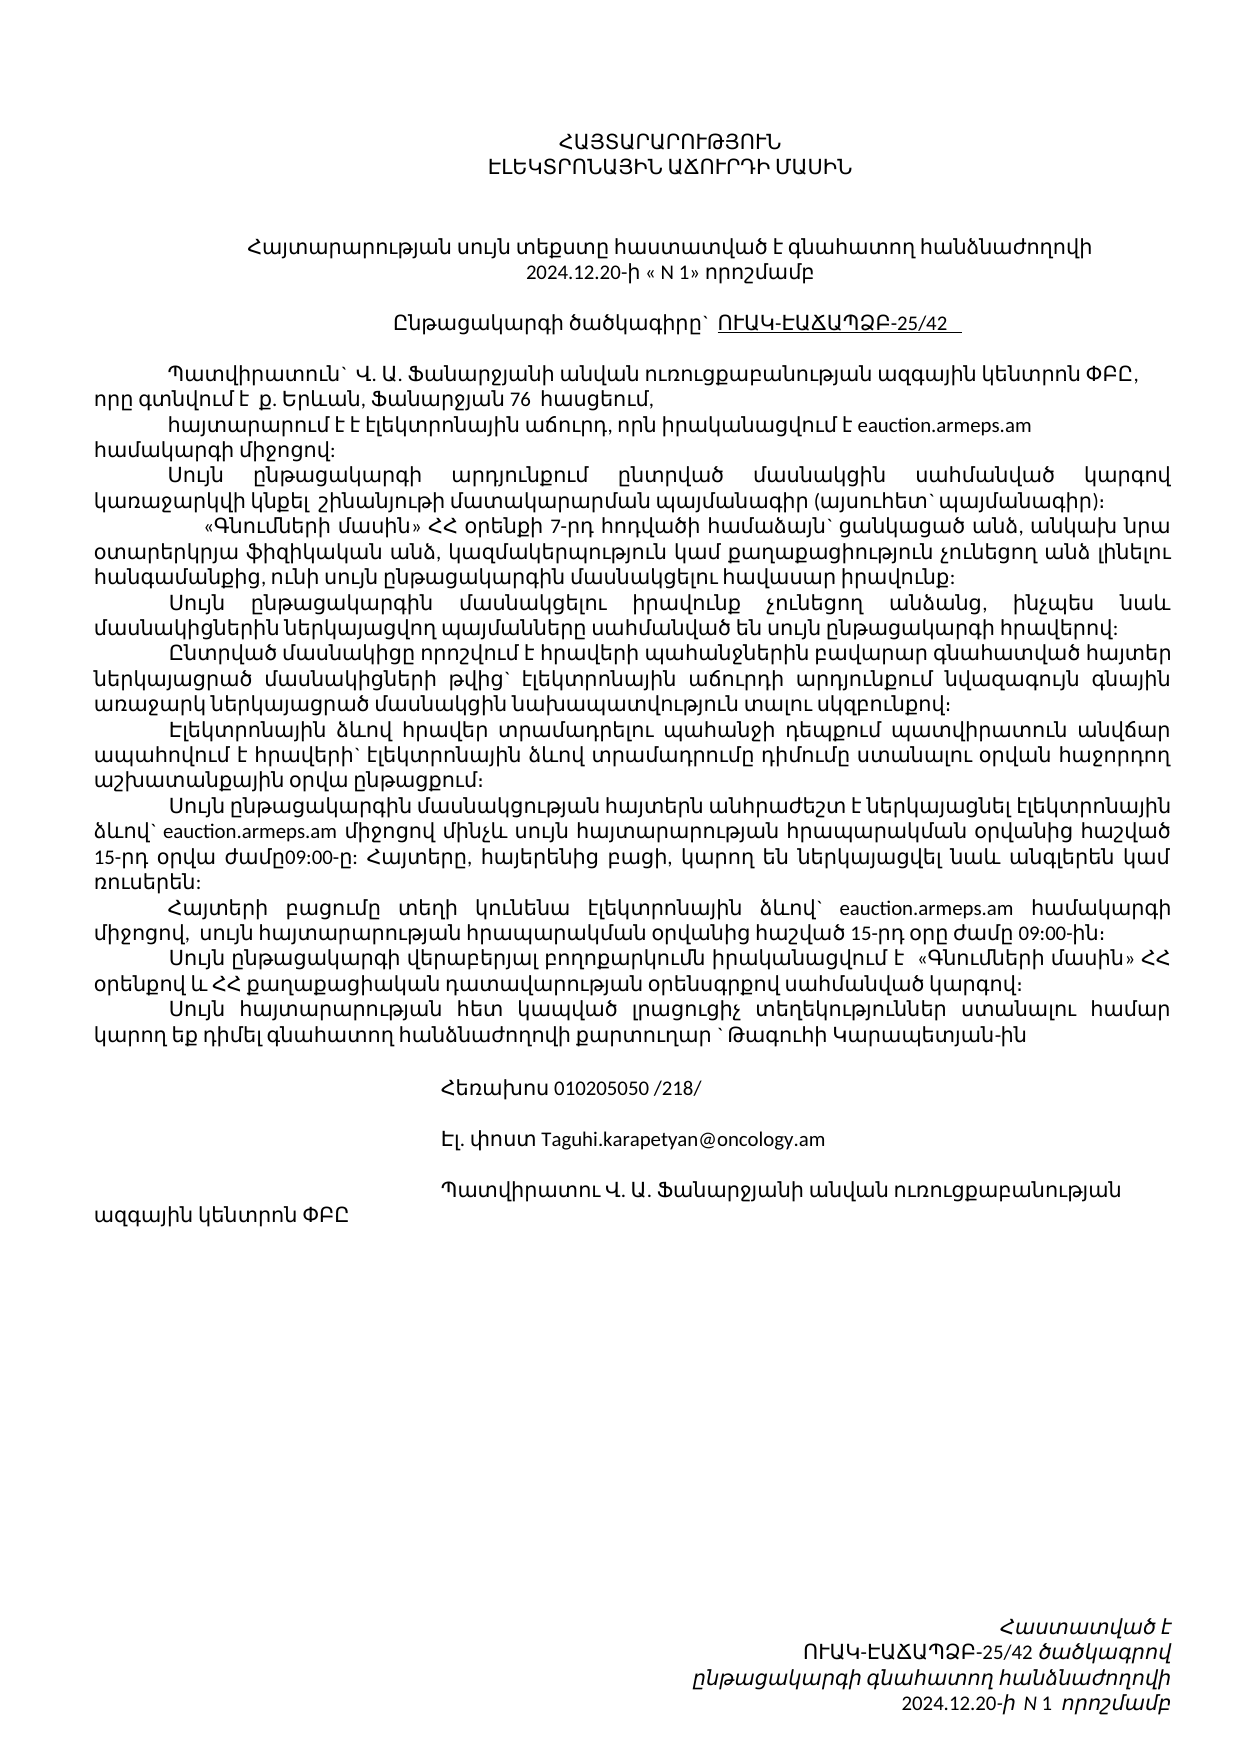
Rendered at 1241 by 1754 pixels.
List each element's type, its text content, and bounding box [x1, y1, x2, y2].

text Սույն ընթացակարգին մասնակցության հայտերն անհրաժեշտ է ներկայացնել էլեկտրոնային ձևով` eauction.armeps.am միջոցով մինչև սույն հայտարարության հրապարակման օրվանից հաշված 15-րդ օրվա ժամը09:00-ը: Հայտերը, հայերենից բացի, կարող են ներկայացվել նաև անգլերեն կամ ռուսերեն: [94, 793, 1171, 895]
text ընթացակարգի գնահատող հանձնաժողովի [94, 1665, 1171, 1690]
text «Գնումների մասին» ՀՀ օրենքի 7-րդ հոդվածի համաձայն` ցանկացած անձ, անկախ նրա օտարերկրյա ֆիզիկական անձ, կազմակերպություն կամ քաղաքացիություն չունեցող անձ լինելու հանգամանքից, ունի սույն ընթացակարգին մասնակցելու հավասար իրավունք: [94, 513, 1171, 590]
text ՀԱՅՏԱՐԱՐՈՒԹՅՈՒՆ [94, 129, 1171, 154]
text ՈՒԱԿ-ԷԱՃԱՊՁԲ-25/42 ծածկագրով [94, 1639, 1171, 1665]
text ԷԼԵԿՏՐՈՆԱՅԻՆ ԱՃՈՒՐԴԻ ՄԱՍԻՆ [94, 154, 1171, 180]
text հայտարարում է է էլեկտրոնային աճուրդ, որն իրականացվում է eauction.armeps.am համակարգի միջոցով: [94, 412, 1171, 463]
text Ընտրված մասնակիցը որոշվում է հրավերի պահանջներին բավարար գնահատված հայտեր ներկայացրած մասնակիցների թվից` էլեկտրոնային աճուրդի արդյունքում նվազագույն գնային առաջարկ ներկայացրած մասնակցին նախապատվություն տալու սկզբունքով։ [94, 641, 1171, 717]
text Սույն ընթացակարգի վերաբերյալ բողոքարկումն իրականացվում է «Գնումների մասին» ՀՀ օրենքով և ՀՀ քաղաքացիական դատավարության օրենսգրքով սահմանված կարգով։ [94, 946, 1171, 996]
text Սույն հայտարարության հետ կապված լրացուցիչ տեղեկություններ ստանալու համար կարող եք դիմել գնահատող հանձնաժողովի քարտուղար ` Թագուհի Կարապետյան-ին [94, 996, 1171, 1047]
text 2024.12.20 -ի « N 1» որոշմամբ [94, 259, 1171, 285]
text Հայտարարության սույն տեքստը հաստատված է գնահատող հանձնաժողովի [94, 234, 1171, 259]
text Էլ. փոստ Taguhi.karapetyan@oncology.am [94, 1126, 1171, 1152]
text 2024.12.20 -ի N 1 որոշմամբ [94, 1690, 1171, 1716]
text Ընթացակարգի ծածկագիրը` ՈՒԱԿ-ԷԱՃԱՊՁԲ-25/42 [94, 310, 1171, 336]
text Հաստատված է [94, 1614, 1171, 1639]
text Սույն ընթացակարգի արդյունքում ընտրված մասնակցին սահմանված կարգով կառաջարկվի կնքել շինանյութի մատակարարման պայմանագիր (այսուհետ` պայմանագիր)։ [94, 463, 1171, 513]
text Էլեկտրոնային ձևով հրավեր տրամադրելու պահանջի դեպքում պատվիրատուն անվճար ապահովում է հրավերի` էլեկտրոնային ձևով տրամադրումը դիմումը ստանալու օրվան հաջորդող աշխատանքային օրվա ընթացքում։ [94, 717, 1171, 793]
text Պատվիրատուն` Վ. Ա. Ֆանարջյանի անվան ուռուցքաբանության ազգային կենտրոն ՓԲԸ, որը գտնվում է ք. Երևան, Ֆանարջյան 76 հասցեում, [94, 361, 1171, 412]
text Պատվիրատու Վ. Ա. Ֆանարջյանի անվան ուռուցքաբանության ազգային կենտրոն ՓԲԸ [94, 1177, 1171, 1228]
text Սույն ընթացակարգին մասնակցելու իրավունք չունեցող անձանց, ինչպես նաև մասնակիցներին ներկայացվող պայմանները սահմանված են սույն ընթացակարգի հրավերով: [94, 590, 1171, 641]
text Հեռախոս 010205050 /218/ [94, 1076, 1171, 1101]
text Հայտերի բացումը տեղի կունենա էլեկտրոնային ձևով` eauction.armeps.am համակարգի միջոցով, սույն հայտարարության հրապարակման օրվանից հաշված 15-րդ օրը ժամը 09:00-ին։ [94, 895, 1171, 946]
